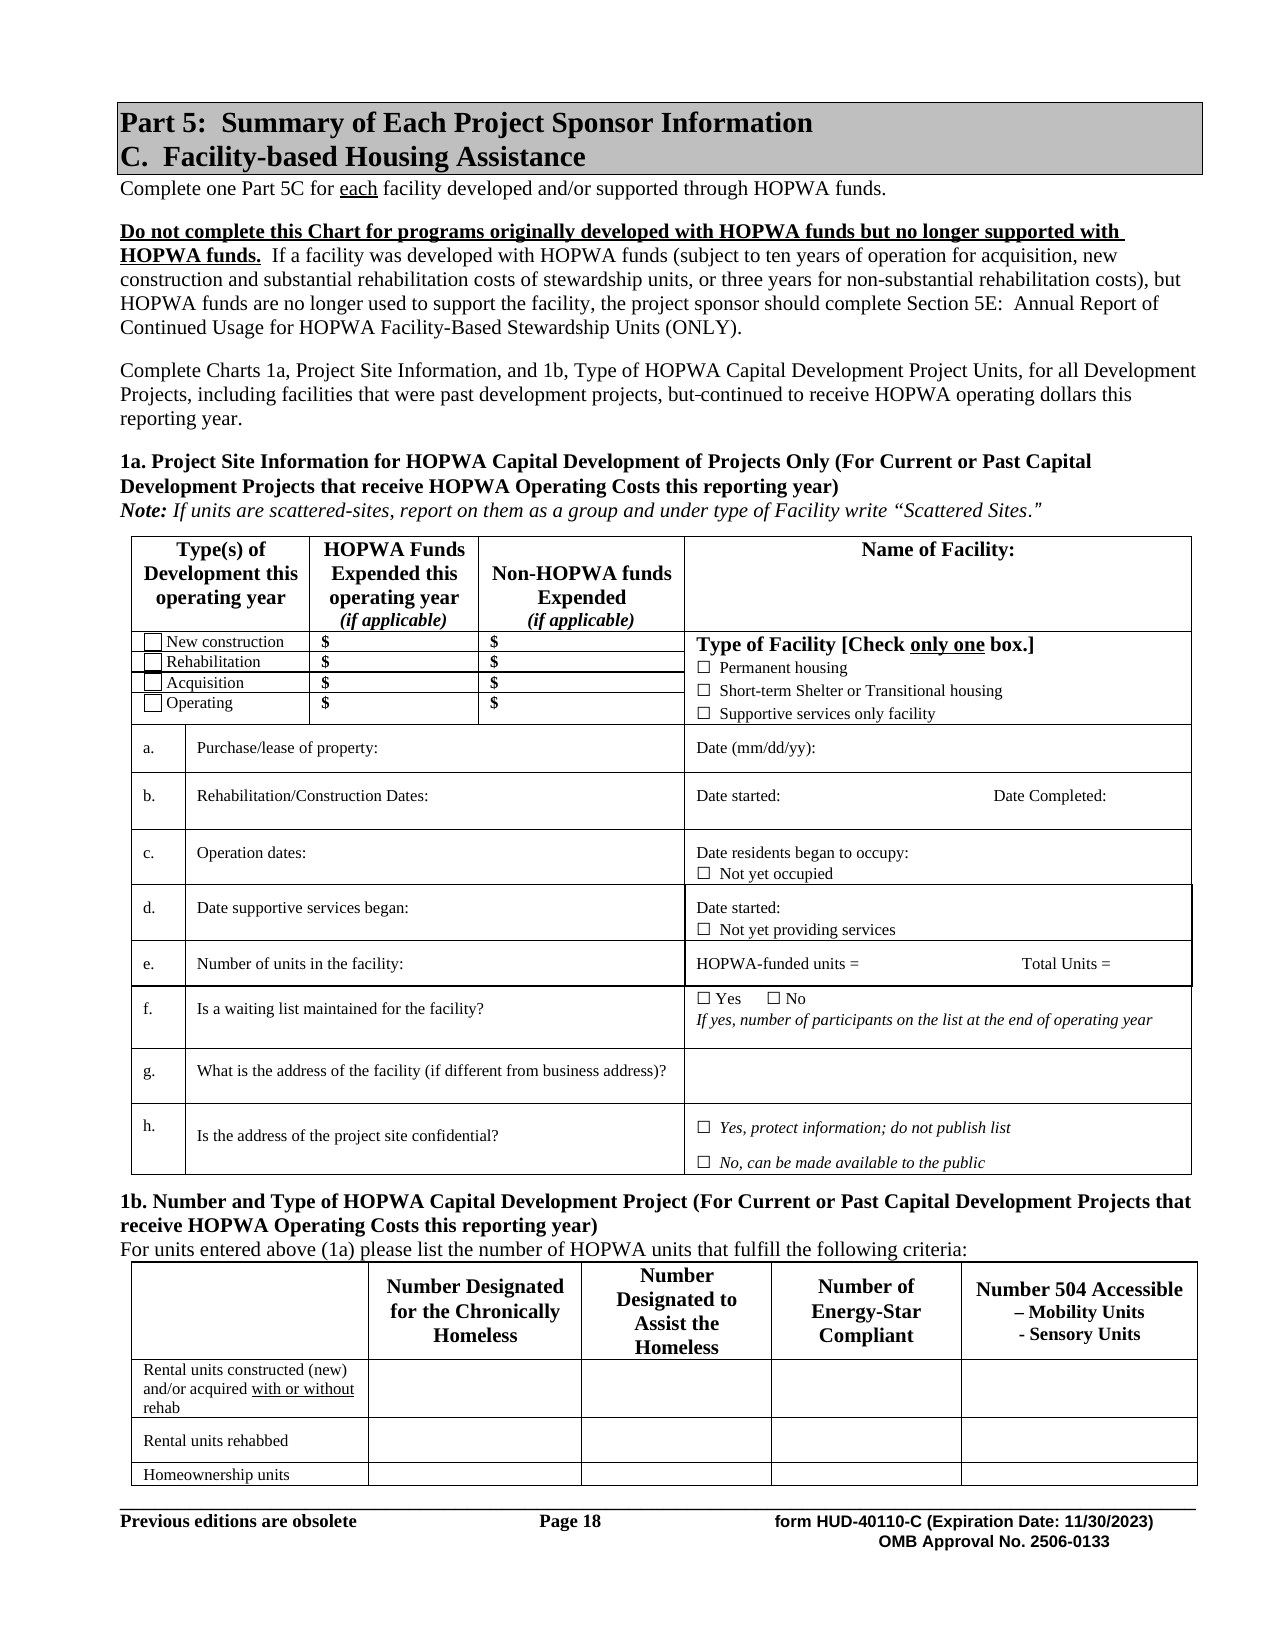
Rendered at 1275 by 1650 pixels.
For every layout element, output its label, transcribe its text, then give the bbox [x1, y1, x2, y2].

table_header Number of Energy-Star Compliant [772, 1263, 961, 1359]
table_cell [772, 1360, 961, 1417]
table_header Number 504 Accessible – Mobility Units - Sensory Units [962, 1263, 1197, 1359]
table_cell Yes, protect information; do not publish list No, can be made available to the public [685, 1104, 1191, 1174]
table_header Number Designated for the Chronically Homeless [369, 1263, 581, 1359]
table_cell e. [132, 941, 185, 985]
table_cell Rental units rehabbed [132, 1418, 368, 1462]
text For units entered above (1a) please list the number of HOPWA units that fulfill the following criteria: [120, 1237, 1200, 1261]
table_cell g. [132, 1049, 185, 1102]
table_cell Rehabilitation [132, 652, 309, 671]
table_cell f. [132, 987, 185, 1048]
table_cell Date residents began to occupy: Not yet occupied [685, 830, 1191, 884]
table_cell d. [132, 885, 185, 940]
table_cell $ [310, 632, 478, 651]
table_cell [369, 1463, 581, 1485]
text C. Facility-based Housing Assistance [118, 136, 1202, 174]
table_cell $ [310, 693, 478, 724]
table_header Number Designated to Assist the Homeless [582, 1263, 771, 1359]
table_cell Rehabilitation/Construction Dates: [186, 773, 684, 829]
table_cell b. [132, 773, 185, 829]
table_cell What is the address of the facility (if different from business address)? [186, 1049, 684, 1102]
table_cell Operating [132, 693, 309, 724]
table_cell Is the address of the project site confidential? [186, 1104, 684, 1174]
table_header Name of Facility: [685, 537, 1191, 631]
table_cell Date supportive services began: [186, 885, 684, 940]
table_cell [369, 1360, 581, 1417]
table_header Type(s) of Development this operating year [132, 537, 309, 631]
text Complete Charts 1a, Project Site Information, and 1b, Type of HOPWA Capital Development Project Units, for all Development Projects, including facilities that were past development projects, but continued to receive HOPWA operating dollars this reporting year. [120, 358, 1200, 430]
table_cell Purchase/lease of property: [186, 725, 684, 772]
table_cell Number of units in the facility: [186, 941, 684, 985]
text Complete one Part 5C for each facility developed and/or supported through HOPWA funds. [120, 175, 1200, 199]
table_cell Type of Facility [Check only one box.] Permanent housing Short-term Shelter or Transitional housing Supportive services only facility [685, 632, 1191, 724]
table_cell $ [479, 673, 684, 692]
text 1b. Number and Type of HOPWA Capital Development Project (For Current or Past Capital Development Projects that receive HOPWA Operating Costs this reporting year) [120, 1189, 1200, 1237]
table_header HOPWA Funds Expended this operating year (if applicable) [310, 537, 478, 631]
table_cell Date (mm/dd/yy): [685, 725, 1191, 772]
table_cell [962, 1360, 1197, 1417]
table_cell $ [479, 632, 684, 651]
table_cell [582, 1418, 771, 1462]
table_cell $ [479, 693, 684, 724]
text Note: If units are scattered-sites, report on them as a group and under type of Facility write “Scattered Sites.” [120, 498, 1200, 522]
table_cell $ [310, 673, 478, 692]
table_cell [369, 1418, 581, 1462]
table_cell HOPWA-funded units = Total Units = [686, 941, 1191, 985]
table_cell c. [132, 830, 185, 884]
table_cell [962, 1418, 1197, 1462]
table_cell Acquisition [132, 673, 309, 692]
table_cell Date started: Not yet providing services [686, 885, 1191, 940]
text Do not complete this Chart for programs originally developed with HOPWA funds but no longer supported with HOPWA funds. If a facility was developed with HOPWA funds (subject to ten years of operation for acquisition, new construction and substantial rehabilitation costs of stewardship units, or three years for non-substantial rehabilitation costs), but HOPWA funds are no longer used to support the facility, the project sponsor should complete Section 5E: Annual Report of Continued Usage for HOPWA Facility-Based Stewardship Units (ONLY). [120, 219, 1200, 339]
table_cell Rental units constructed (new) and/or acquired with or without rehab [132, 1360, 368, 1417]
text 1a. Project Site Information for HOPWA Capital Development of Projects Only (For Current or Past Capital Development Projects that receive HOPWA Operating Costs this reporting year) [120, 449, 1200, 498]
table_header [132, 1263, 368, 1359]
table_cell [772, 1463, 961, 1485]
table_cell a. [132, 725, 185, 772]
table_cell [772, 1418, 961, 1462]
table_cell [685, 1049, 1191, 1102]
table_cell $ [479, 652, 684, 671]
table_header Non-HOPWA funds Expended (if applicable) [479, 537, 684, 631]
table_cell New construction [132, 632, 309, 651]
table_cell [962, 1463, 1197, 1485]
table_cell [582, 1463, 771, 1485]
text Part 5: Summary of Each Project Sponsor Information [118, 103, 1202, 136]
table_cell [582, 1360, 771, 1417]
table_cell Operation dates: [186, 830, 684, 884]
table_cell Yes No If yes, number of participants on the list at the end of operating year [685, 987, 1191, 1048]
table_cell $ [310, 652, 478, 671]
table_cell Is a waiting list maintained for the facility? [186, 987, 684, 1048]
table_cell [132, 1463, 368, 1485]
table_cell Date started: Date Completed: [685, 773, 1191, 829]
table_cell h. [132, 1104, 185, 1174]
